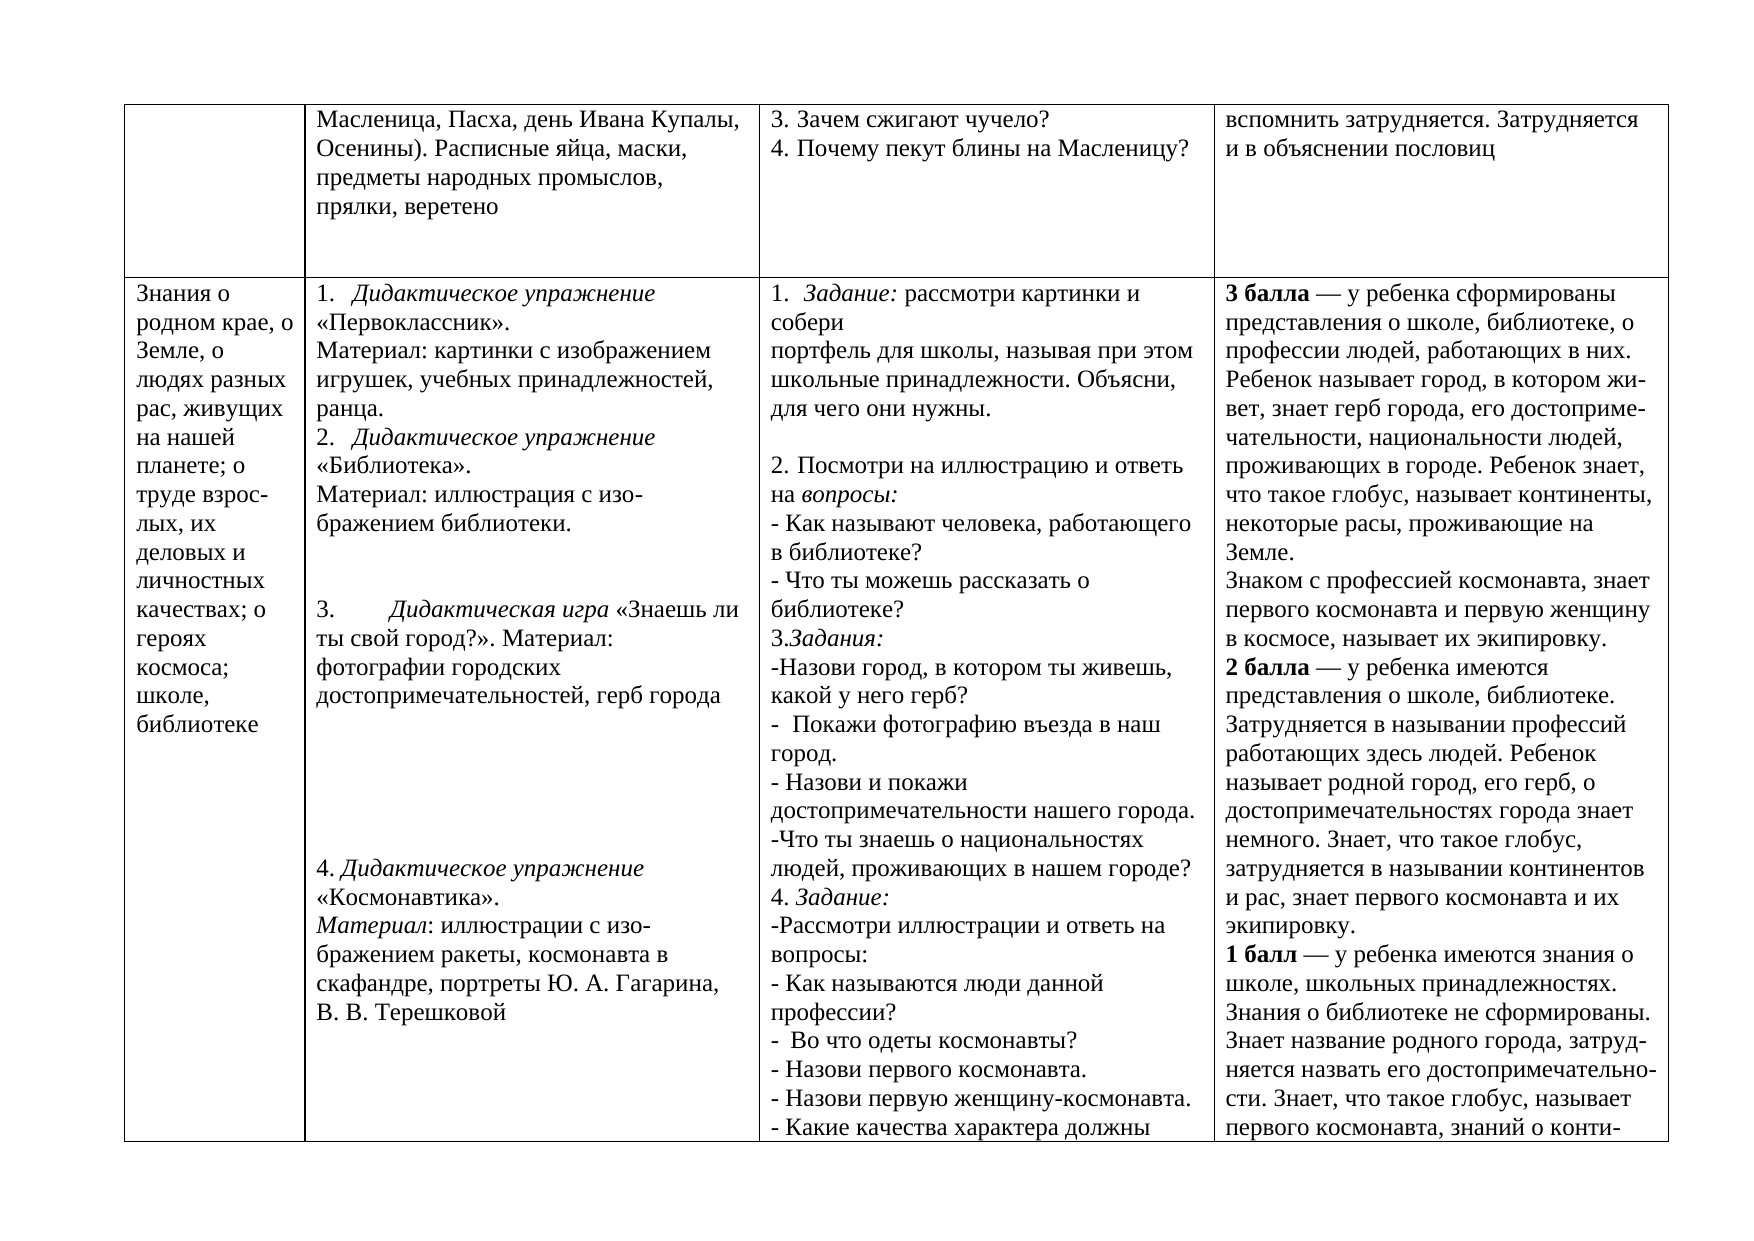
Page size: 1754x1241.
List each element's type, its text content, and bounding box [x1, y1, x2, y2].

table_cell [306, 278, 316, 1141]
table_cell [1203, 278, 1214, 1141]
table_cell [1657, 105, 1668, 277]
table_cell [125, 278, 304, 1141]
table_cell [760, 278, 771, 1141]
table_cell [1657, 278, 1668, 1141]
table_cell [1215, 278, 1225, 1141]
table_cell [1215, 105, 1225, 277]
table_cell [125, 105, 304, 277]
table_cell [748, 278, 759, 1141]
